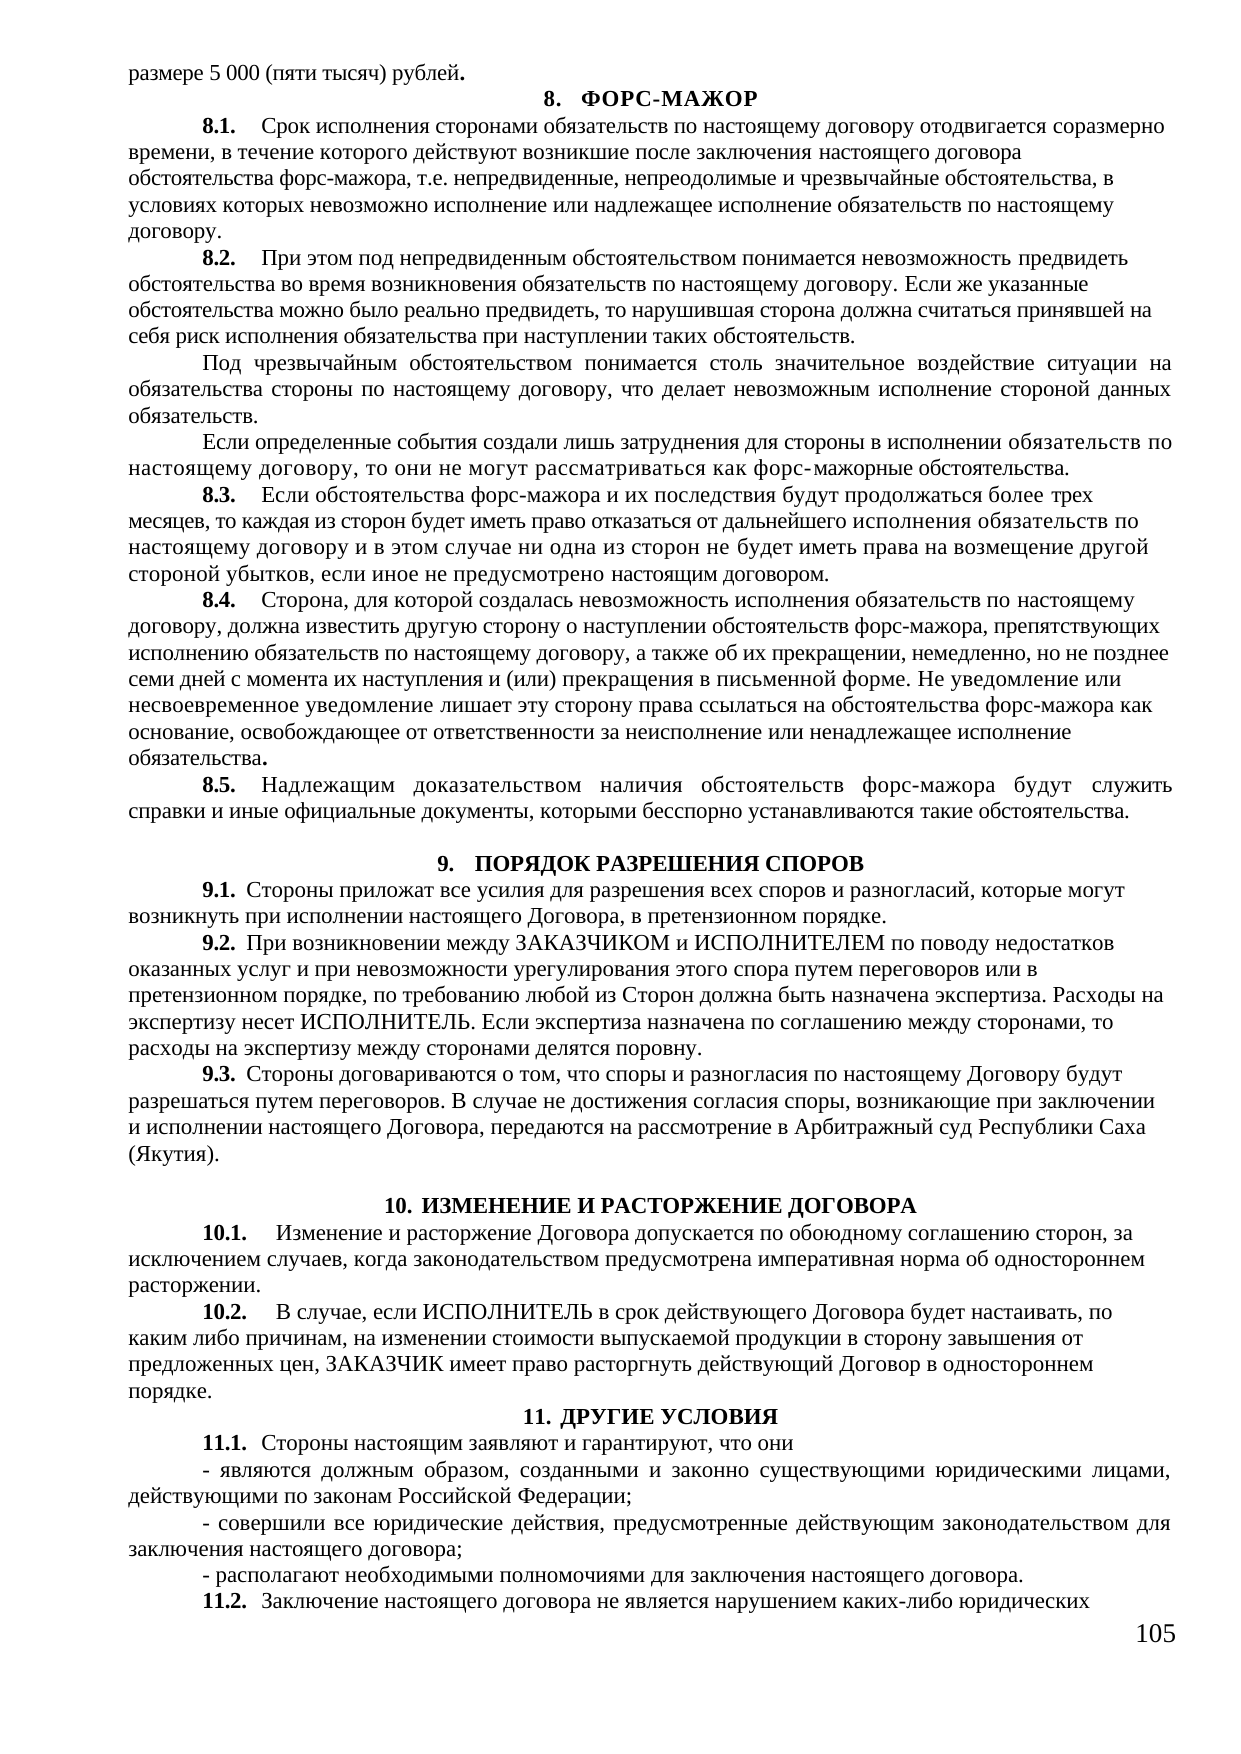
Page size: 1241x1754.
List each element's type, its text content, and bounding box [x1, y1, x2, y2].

list При возникновении между ЗАКАЗЧИКОМ и ИСПОЛНИТЕЛЕМ по поводу недостатков оказанных услуг и при невозможности урегулирования этого спора путем переговоров или в претензионном порядке, по требованию любой из Сторон должна быть назначена экспертиза. Расходы на экспертизу несет ИСПОЛНИТЕЛЬ. Если экспертиза назначена по соглашению между сторонами, то расходы на экспертизу между сторонами делятся поровну. [128, 929, 1173, 1061]
text - являются должным образом, созданными и законно существующими юридическими лицами, действующими по законам Российской Федерации; [128, 1456, 1173, 1508]
list Стороны приложат все усилия для разрешения всех споров и разногласий, которые могут возникнуть при исполнении настоящего Договора, в претензионном порядке. [128, 876, 1173, 929]
list Если обстоятельства форс-мажора и их последствия будут продолжаться более трех месяцев, то каждая из сторон будет иметь право отказаться от дальнейшего исполнения обязательств по настоящему договору и в этом случае ни одна из сторон не будет иметь права на возмещение другой стороной убытков, если иное не предусмотрено настоящим договором. [128, 481, 1173, 586]
text - совершили все юридические действия, предусмотренные действующим законодательством для заключения настоящего договора; [128, 1508, 1173, 1561]
list Стороны настоящим заявляют и гарантируют, что они [128, 1429, 1173, 1456]
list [128, 1588, 1173, 1614]
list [128, 59, 1173, 85]
list Надлежащим доказательством наличия обстоятельств форс-мажора будут служить справки и иные официальные документы, которыми бесспорно устанавливаются такие обстоятельства. [128, 771, 1173, 823]
list ДРУГИЕ УСЛОВИЯ [128, 1403, 1173, 1429]
text Если определенные события создали лишь затруднения для стороны в исполнении обязательств по настоящему договору, то они не могут рассматриваться как форс-мажорные обстоятельства. [128, 428, 1173, 481]
list Сторона, для которой создалась невозможность исполнения обязательств по настоящему договору, должна известить другую сторону о наступлении обстоятельств форс-мажора, препятствующих исполнению обязательств по настоящему договору, а также об их прекращении, немедленно, но не позднее семи дней с момента их наступления и (или) прекращения в письменной форме. Не уведомление или несвоевременное уведомление лишает эту сторону права ссылаться на обстоятельства форс-мажора как основание, освобождающее от ответственности за неисполнение или ненадлежащее исполнение обязательства. [128, 586, 1173, 771]
text - располагают необходимыми полномочиями для заключения настоящего договора. [128, 1561, 1173, 1588]
list ПОРЯДОК РАЗРЕШЕНИЯ СПОРОВ [128, 850, 1173, 876]
list При этом под непредвиденным обстоятельством понимается невозможность предвидеть обстоятельства во время возникновения обязательств по настоящему договору. Если же указанные обстоятельства можно было реально предвидеть, то нарушившая сторона должна считаться принявшей на себя риск исполнения обязательства при наступлении таких обстоятельств. [128, 243, 1173, 349]
list Изменение и расторжение Договора допускается по обоюдному соглашению сторон, за исключением случаев, когда законодательством предусмотрена императивная норма об одностороннем расторжении. [128, 1219, 1173, 1298]
list ИЗМЕНЕНИЕ И РАСТОРЖЕНИЕ ДОГОВОРА [128, 1192, 1173, 1219]
text Под чрезвычайным обстоятельством понимается столь значительное воздействие ситуации на обязательства стороны по настоящему договору, что делает невозможным исполнение стороной данных обязательств. [128, 349, 1173, 428]
list Стороны договариваются о том, что споры и разногласия по настоящему Договору будут разрешаться путем переговоров. В случае не достижения согласия споры, возникающие при заключении и исполнении настоящего Договора, передаются на рассмотрение в Арбитражный суд Республики Саха (Якутия). [128, 1061, 1173, 1166]
list В случае, если ИСПОЛНИТЕЛЬ в срок действующего Договора будет настаивать, по каким либо причинам, на изменении стоимости выпускаемой продукции в сторону завышения от предложенных цен, ЗАКАЗЧИК имеет право расторгнуть действующий Договор в одностороннем порядке. [128, 1298, 1173, 1403]
list Срок исполнения сторонами обязательств по настоящему договору отодвигается соразмерно времени, в течение которого действуют возникшие после заключения настоящего договора обстоятельства форс-мажора, т.е. непредвиденные, непреодолимые и чрезвычайные обстоятельства, в условиях которых невозможно исполнение или надлежащее исполнение обязательств по настоящему договору. [128, 112, 1173, 243]
list ФОРС-МАЖОР [128, 85, 1173, 112]
